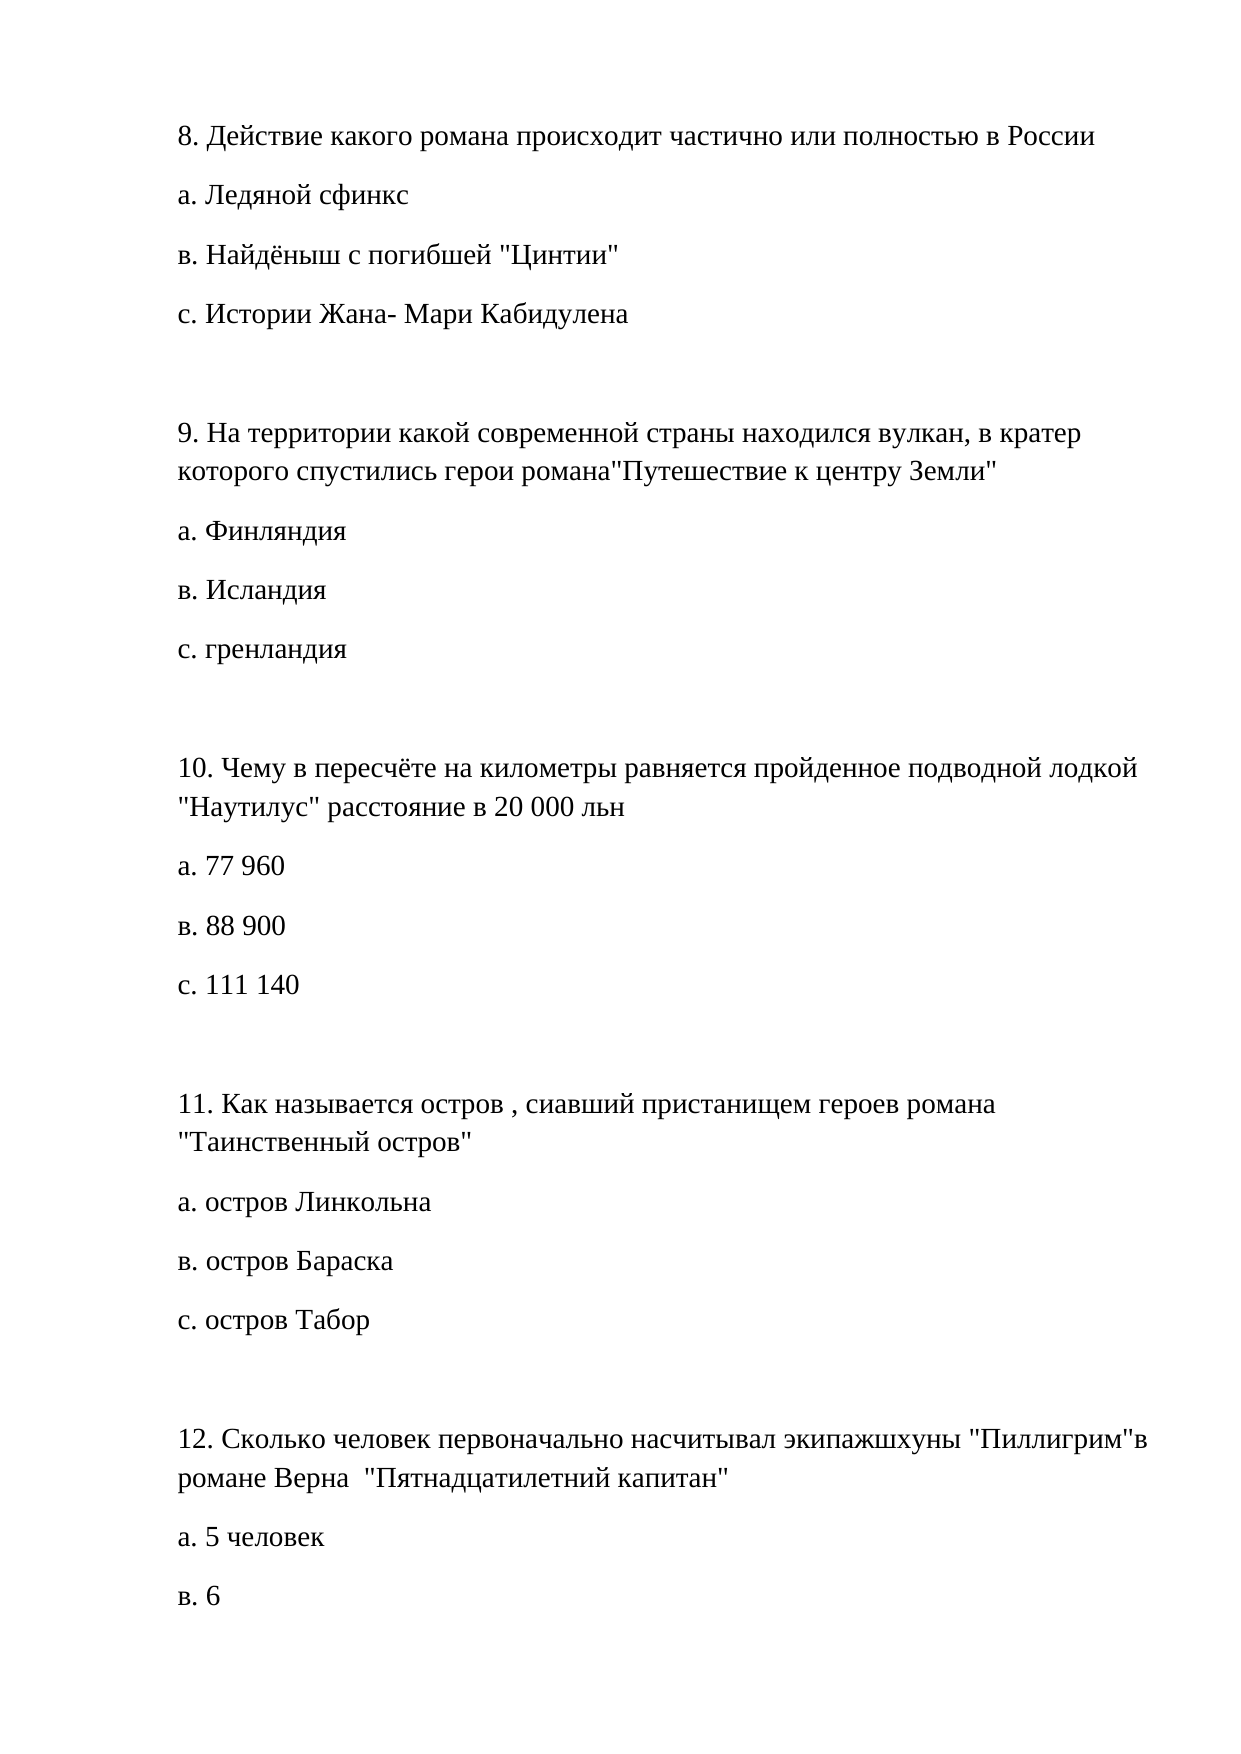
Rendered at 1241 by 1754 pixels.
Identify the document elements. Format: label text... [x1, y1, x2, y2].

text а. 77 960 [177, 848, 1152, 882]
text 10. Чему в пересчёте на километры равняется пройденное подводной лодкой "Наутилус" расстояние в 20 000 льн [177, 750, 1152, 822]
text с. Истории Жана- Мари Кабидулена [177, 296, 1152, 330]
text в. 6 [177, 1578, 1152, 1612]
text 8. Действие какого романа происходит частично или полностью в России [177, 118, 1152, 152]
text а. 5 человек [177, 1519, 1152, 1553]
text 9. На территории какой современной страны находился вулкан, в кратер которого спустились герои романа"Путешествие к центру Земли" [177, 415, 1152, 487]
text а. Ледяной сфинкс [177, 177, 1152, 211]
text 12. Сколько человек первоначально насчитывал экипажшхуны "Пиллигрим"в романе Верна "Пятнадцатилетний капитан" [177, 1421, 1152, 1493]
text в. Исландия [177, 572, 1152, 606]
text 11. Как называется остров , сиавший пристанищем героев романа "Таинственный остров" [177, 1086, 1152, 1158]
text в. Найдёныш с погибшей "Цинтии" [177, 237, 1152, 270]
text в. остров Бараска [177, 1243, 1152, 1277]
text а. Финляндия [177, 513, 1152, 546]
text с. остров Табор [177, 1302, 1152, 1336]
text с. 111 140 [177, 967, 1152, 1001]
text а. остров Линкольна [177, 1184, 1152, 1217]
text в. 88 900 [177, 908, 1152, 941]
text с. гренландия [177, 632, 1152, 665]
